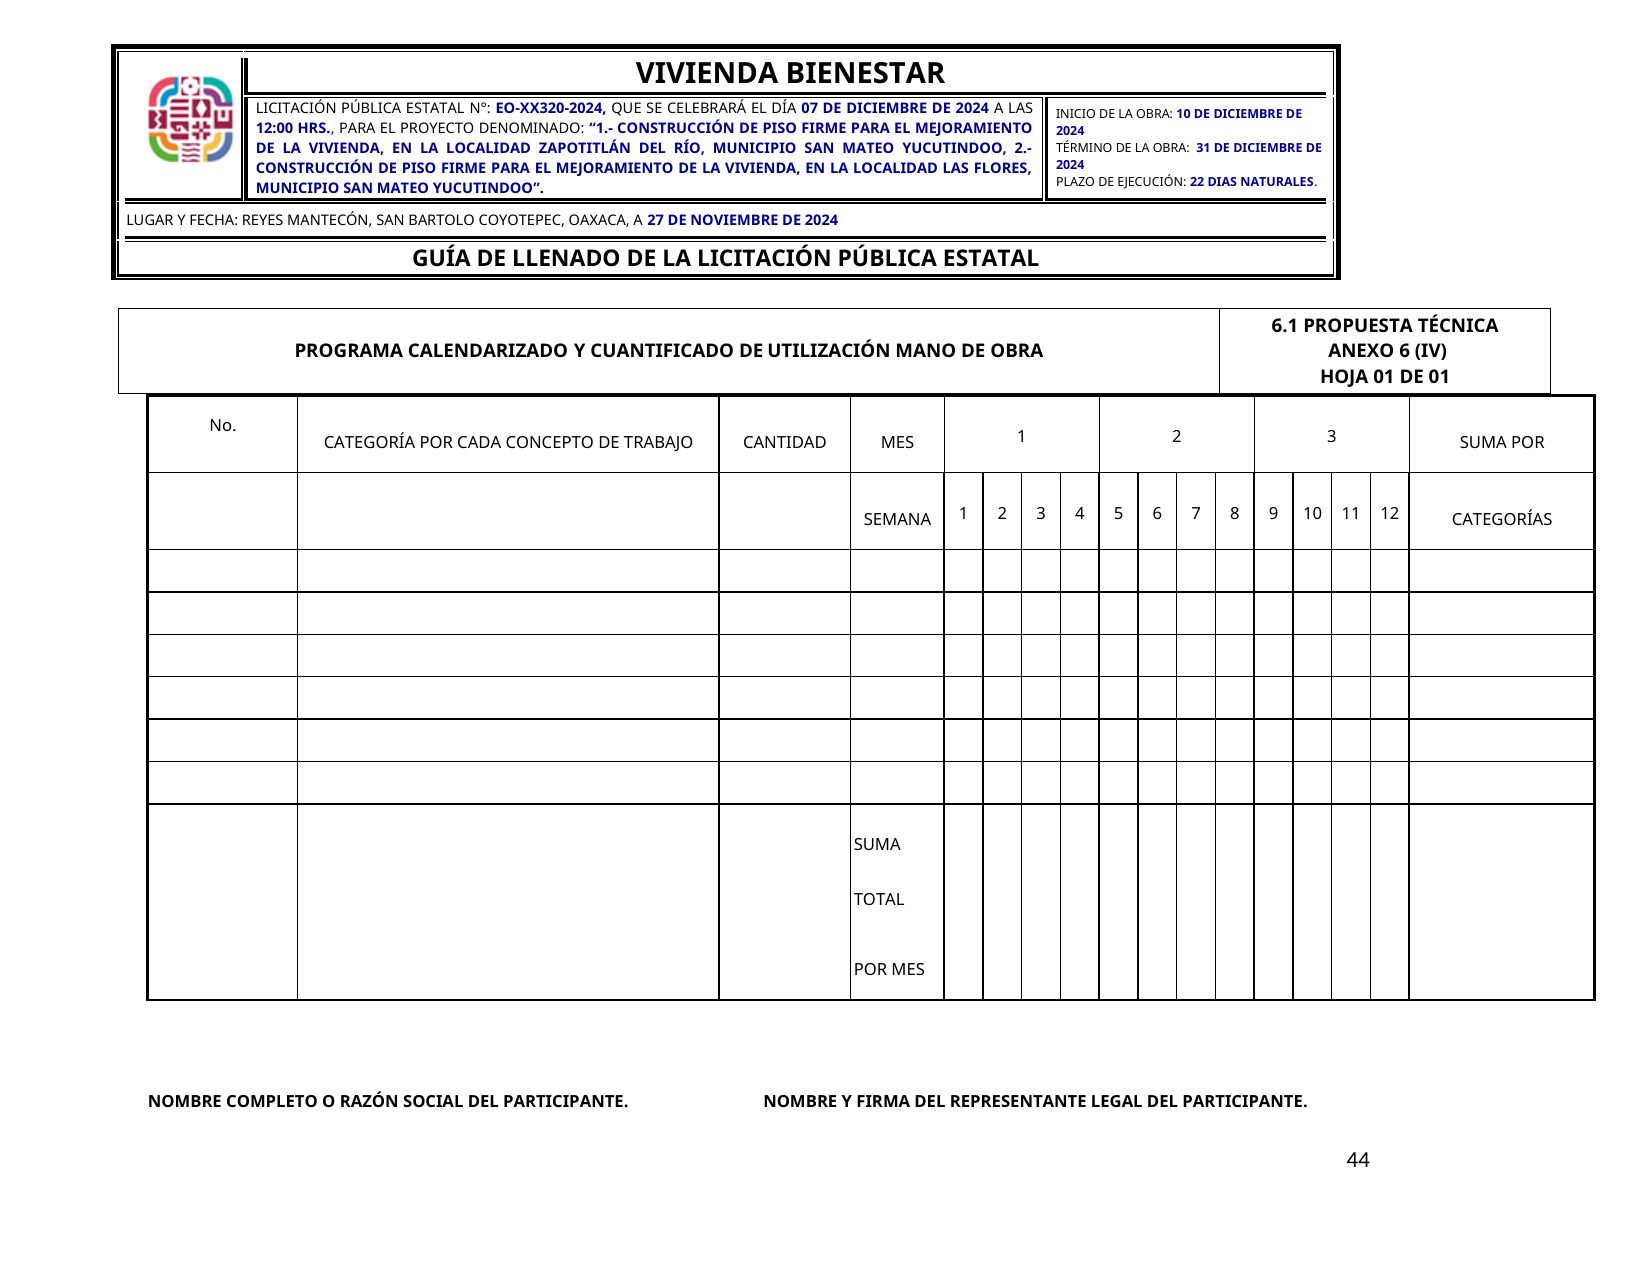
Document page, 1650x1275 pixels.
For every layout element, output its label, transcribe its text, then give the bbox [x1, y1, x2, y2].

table_cell 6 [1139, 473, 1176, 549]
table_cell [298, 550, 718, 591]
table_cell [1022, 762, 1060, 803]
table_cell [1022, 930, 1060, 999]
table_cell [720, 762, 850, 803]
table_cell [1294, 677, 1331, 718]
table_cell SEMANA [851, 473, 943, 549]
table_cell [945, 762, 982, 803]
table_header 3 [1255, 397, 1409, 472]
table_cell [1332, 930, 1370, 999]
table_cell [851, 677, 943, 718]
table_cell [149, 593, 297, 633]
table_cell [1022, 635, 1060, 676]
table_cell [1294, 805, 1331, 929]
table_cell [1022, 593, 1060, 633]
table_cell [984, 930, 1021, 999]
table_cell [1332, 593, 1370, 633]
table_cell [1061, 720, 1098, 761]
table_cell [1177, 762, 1215, 803]
table_cell [1100, 805, 1137, 929]
table_cell [984, 635, 1021, 676]
table_cell [1061, 635, 1098, 676]
table_cell [1255, 720, 1292, 761]
table_cell [1139, 635, 1176, 676]
table_cell 8 [1216, 473, 1253, 549]
table_cell 10 [1294, 473, 1331, 549]
table_cell [945, 930, 982, 999]
text NOMBRE COMPLETO O RAZÓN SOCIAL DEL PARTICIPANTE. NOMBRE Y FIRMA DEL REPRESENTANTE LEGAL DEL PARTICIPANTE. [148, 1090, 1369, 1113]
table_cell [1371, 677, 1408, 718]
table_cell [1332, 550, 1370, 591]
table_cell [149, 720, 297, 761]
table_cell [1371, 720, 1408, 761]
table_cell [298, 762, 718, 803]
table_cell [1061, 762, 1098, 803]
table_cell CATEGORÍAS [1410, 473, 1593, 549]
table_cell [1410, 677, 1593, 718]
table_cell [851, 635, 943, 676]
table_cell [1371, 593, 1408, 633]
table_cell [945, 677, 982, 718]
table_cell [1216, 677, 1253, 718]
table_cell [298, 720, 718, 761]
table_cell [1255, 762, 1292, 803]
table_cell [1332, 635, 1370, 676]
table_cell [298, 635, 718, 676]
table_cell 7 [1177, 473, 1215, 549]
table_cell [1100, 762, 1137, 803]
table_cell [298, 805, 718, 929]
table_cell [1332, 762, 1370, 803]
table_cell [1255, 930, 1292, 999]
table_cell [149, 930, 297, 999]
table_cell [149, 473, 297, 549]
table_header 2 [1100, 397, 1254, 472]
table_cell [1139, 805, 1176, 929]
table_cell [1100, 593, 1137, 633]
table_cell [1061, 677, 1098, 718]
table_cell [720, 635, 850, 676]
table_cell [945, 550, 982, 591]
table_cell [149, 805, 297, 929]
table_cell [298, 930, 718, 999]
table_cell [1294, 593, 1331, 633]
table_header CATEGORÍA POR CADA CONCEPTO DE TRABAJO [298, 397, 718, 472]
table_cell [984, 593, 1021, 633]
table_cell [298, 473, 718, 549]
table_cell [1294, 635, 1331, 676]
table_cell [1410, 720, 1593, 761]
table_cell [1216, 550, 1253, 591]
table_cell [1255, 805, 1292, 929]
table_cell 9 [1255, 473, 1292, 549]
table_cell [1410, 635, 1593, 676]
table_cell 11 [1332, 473, 1370, 549]
table_cell 3 [1022, 473, 1060, 549]
table_cell 2 [984, 473, 1021, 549]
table_cell [1332, 720, 1370, 761]
table_cell [984, 762, 1021, 803]
table_cell [1410, 550, 1593, 591]
table_cell [149, 762, 297, 803]
table_cell [1216, 635, 1253, 676]
table_header MES [851, 397, 944, 472]
table_cell [1139, 720, 1176, 761]
table_cell SUMA TOTAL [851, 805, 943, 929]
table_cell [1371, 930, 1408, 999]
table_cell [1100, 635, 1137, 676]
table_cell [1410, 805, 1593, 929]
table_cell [1139, 550, 1176, 591]
table_cell [1139, 930, 1176, 999]
table_cell [1216, 930, 1253, 999]
table_header CANTIDAD [720, 397, 850, 472]
table_cell [1216, 762, 1253, 803]
table_cell [945, 593, 982, 633]
table_cell [1371, 762, 1408, 803]
table_cell [1371, 635, 1408, 676]
table_cell [1371, 805, 1408, 929]
table_cell [149, 635, 297, 676]
table_cell [149, 677, 297, 718]
table_cell POR MES [851, 930, 943, 999]
table_cell [1294, 762, 1331, 803]
table_cell [1100, 720, 1137, 761]
table_header SUMA POR [1410, 397, 1593, 472]
table_cell [1177, 720, 1215, 761]
table_cell [1022, 677, 1060, 718]
table_cell [1294, 930, 1331, 999]
table_cell [1177, 805, 1215, 929]
table_cell [720, 805, 850, 929]
table_cell [298, 677, 718, 718]
table_cell [945, 805, 982, 929]
table_header 6.1 PROPUESTA TÉCNICA ANEXO 6 (IV) HOJA 01 DE 01 [1220, 309, 1550, 393]
table_cell 5 [1100, 473, 1137, 549]
table_header PROGRAMA CALENDARIZADO Y CUANTIFICADO DE UTILIZACIÓN MANO DE OBRA [119, 309, 1219, 393]
table_cell [1255, 593, 1292, 633]
table_cell [1139, 677, 1176, 718]
table_cell 4 [1061, 473, 1098, 549]
table_cell [1410, 593, 1593, 633]
table_cell [1255, 550, 1292, 591]
table_cell [1255, 677, 1292, 718]
table_cell [720, 550, 850, 591]
table_cell [1177, 930, 1215, 999]
table_cell [1294, 720, 1331, 761]
table_cell [984, 720, 1021, 761]
table_cell [720, 593, 850, 633]
table_cell [1100, 930, 1137, 999]
table_cell [1100, 550, 1137, 591]
table_cell [1100, 677, 1137, 718]
table_cell [851, 550, 943, 591]
table_cell [984, 677, 1021, 718]
table_cell [720, 720, 850, 761]
table_cell [1061, 550, 1098, 591]
table_cell [984, 805, 1021, 929]
table_cell [1022, 550, 1060, 591]
table_cell [1139, 762, 1176, 803]
table_cell [1294, 550, 1331, 591]
table_cell 1 [945, 473, 982, 549]
table_cell [1139, 593, 1176, 633]
table_cell [1371, 550, 1408, 591]
table_cell [1177, 677, 1215, 718]
table_cell 12 [1371, 473, 1408, 549]
table_cell [1061, 593, 1098, 633]
table_header No. [149, 397, 297, 472]
picture [137, 68, 241, 168]
table_cell [1332, 805, 1370, 929]
table_cell [851, 593, 943, 633]
table_cell [1022, 720, 1060, 761]
table_cell [945, 635, 982, 676]
table_cell [1216, 805, 1253, 929]
table_cell [720, 473, 850, 549]
table_cell [1255, 635, 1292, 676]
table_cell [1061, 805, 1098, 929]
table_cell [1410, 762, 1593, 803]
table_cell [1332, 677, 1370, 718]
table_cell [720, 677, 850, 718]
table_cell [1061, 930, 1098, 999]
table_cell [720, 930, 850, 999]
table_cell [1177, 593, 1215, 633]
table_cell [1216, 720, 1253, 761]
table_cell [149, 550, 297, 591]
table_cell [945, 720, 982, 761]
table_cell [1177, 550, 1215, 591]
table_cell [1177, 635, 1215, 676]
table_cell [1410, 930, 1593, 999]
table_cell [298, 593, 718, 633]
table_cell [1216, 593, 1253, 633]
table_header 1 [945, 397, 1099, 472]
table_cell [851, 720, 943, 761]
table_cell [984, 550, 1021, 591]
table_cell [1022, 805, 1060, 929]
table_cell [851, 762, 943, 803]
